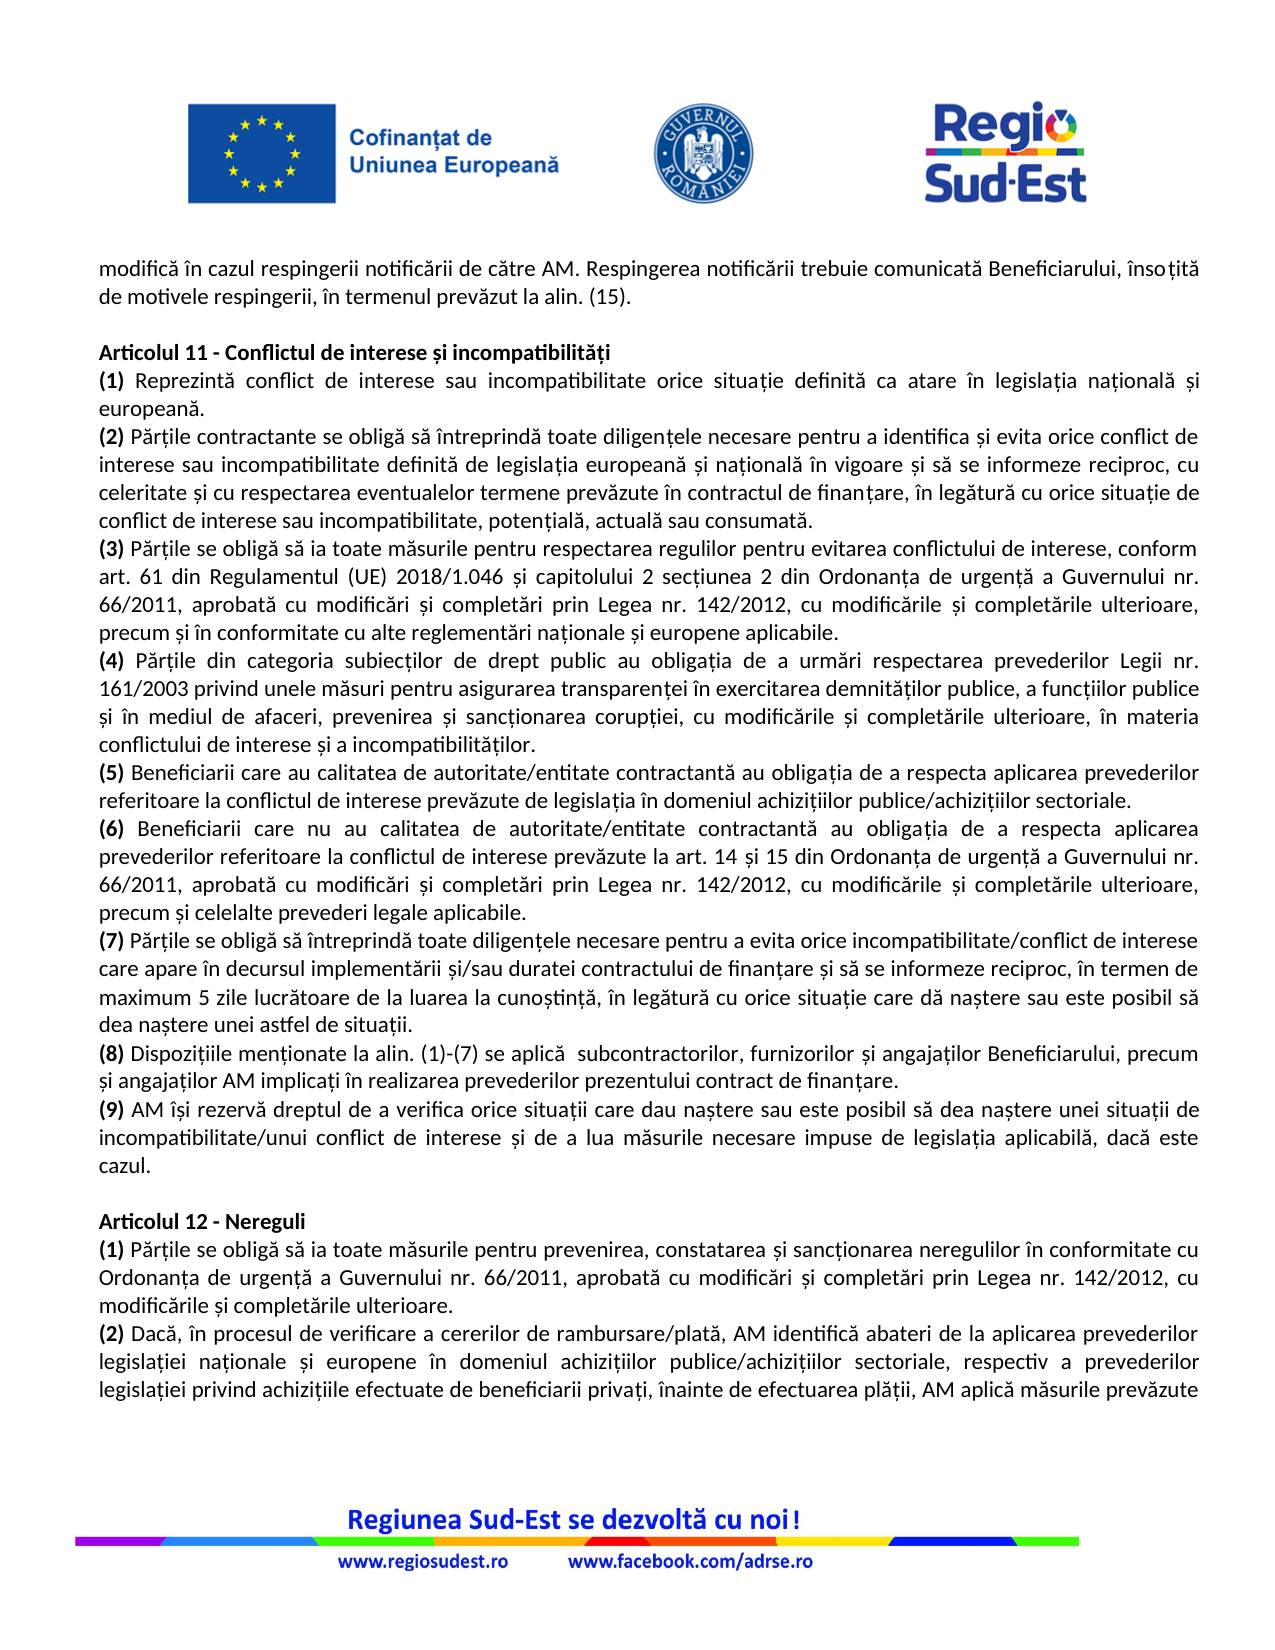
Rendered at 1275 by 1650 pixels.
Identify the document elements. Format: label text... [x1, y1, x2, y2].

text Articolul 12 - Nereguli [98, 1207, 1200, 1235]
text (2) Părţile contractante se obligă să întreprindă toate diligenţele necesare pentru a identifica şi evita orice conflict de interese sau incompatibilitate definită de legislaţia europeană şi naţională în vigoare şi să se informeze reciproc, cu celeritate şi cu respectarea eventualelor termene prevăzute în contractul de finanţare, în legătură cu orice situaţie de conflict de interese sau incompatibilitate, potenţială, actuală sau consumată. [98, 422, 1200, 534]
picture [75, 1508, 1079, 1577]
text Articolul 11 - Conflictul de interese şi incompatibilităţi [98, 338, 1200, 366]
text (6) Beneficiarii care nu au calitatea de autoritate/entitate contractantă au obligaţia de a respecta aplicarea prevederilor referitoare la conflictul de interese prevăzute la art. 14 şi 15 din Ordonanţa de urgenţă a Guvernului nr. 66/2011, aprobată cu modificări şi completări prin Legea nr. 142/2012, cu modificările şi completările ulterioare, precum şi celelalte prevederi legale aplicabile. [98, 814, 1200, 927]
text (8) Dispoziţiile menţionate la alin. (1)-(7) se aplică subcontractorilor, furnizorilor şi angajaţilor Beneficiarului, precum şi angajaţilor AM implicaţi în realizarea prevederilor prezentului contract de finanţare. [98, 1039, 1200, 1095]
text (7) Părţile se obligă să întreprindă toate diligenţele necesare pentru a evita orice incompatibilitate/conflict de interese care apare în decursul implementării şi/sau duratei contractului de finanţare şi să se informeze reciproc, în termen de maximum 5 zile lucrătoare de la luarea la cunoştinţă, în legătură cu orice situaţie care dă naştere sau este posibil să dea naştere unei astfel de situaţii. [98, 927, 1200, 1039]
picture [155, 73, 1120, 226]
text (5) Beneficiarii care au calitatea de autoritate/entitate contractantă au obligaţia de a respecta aplicarea prevederilor referitoare la conflictul de interese prevăzute de legislaţia în domeniul achiziţiilor publice/achiziţiilor sectoriale. [98, 758, 1200, 814]
text (1) Părţile se obligă să ia toate măsurile pentru prevenirea, constatarea şi sancţionarea neregulilor în conformitate cu Ordonanţa de urgenţă a Guvernului nr. 66/2011, aprobată cu modificări şi completări prin Legea nr. 142/2012, cu modificările şi completările ulterioare. [98, 1235, 1200, 1319]
text (9) AM îşi rezervă dreptul de a verifica orice situaţii care dau naştere sau este posibil să dea naştere unei situaţii de incompatibilitate/unui conflict de interese şi de a lua măsurile necesare impuse de legislaţia aplicabilă, dacă este cazul. [98, 1095, 1200, 1179]
text (3) Părţile se obligă să ia toate măsurile pentru respectarea regulilor pentru evitarea conflictului de interese, conform art. 61 din Regulamentul (UE) 2018/1.046 şi capitolului 2 secţiunea 2 din Ordonanţa de urgenţă a Guvernului nr. 66/2011, aprobată cu modificări şi completări prin Legea nr. 142/2012, cu modificările şi completările ulterioare, precum şi în conformitate cu alte reglementări naţionale şi europene aplicabile. [98, 534, 1200, 646]
text (4) Părţile din categoria subiecţilor de drept public au obligaţia de a urmări respectarea prevederilor Legii nr. 161/2003 privind unele măsuri pentru asigurarea transparenţei în exercitarea demnităţilor publice, a funcţiilor publice şi în mediul de afaceri, prevenirea şi sancţionarea corupţiei, cu modificările şi completările ulterioare, în materia conflictului de interese şi a incompatibilităţilor. [98, 646, 1200, 758]
text (1) Reprezintă conflict de interese sau incompatibilitate orice situaţie definită ca atare în legislaţia naţională şi europeană. [98, 366, 1200, 422]
